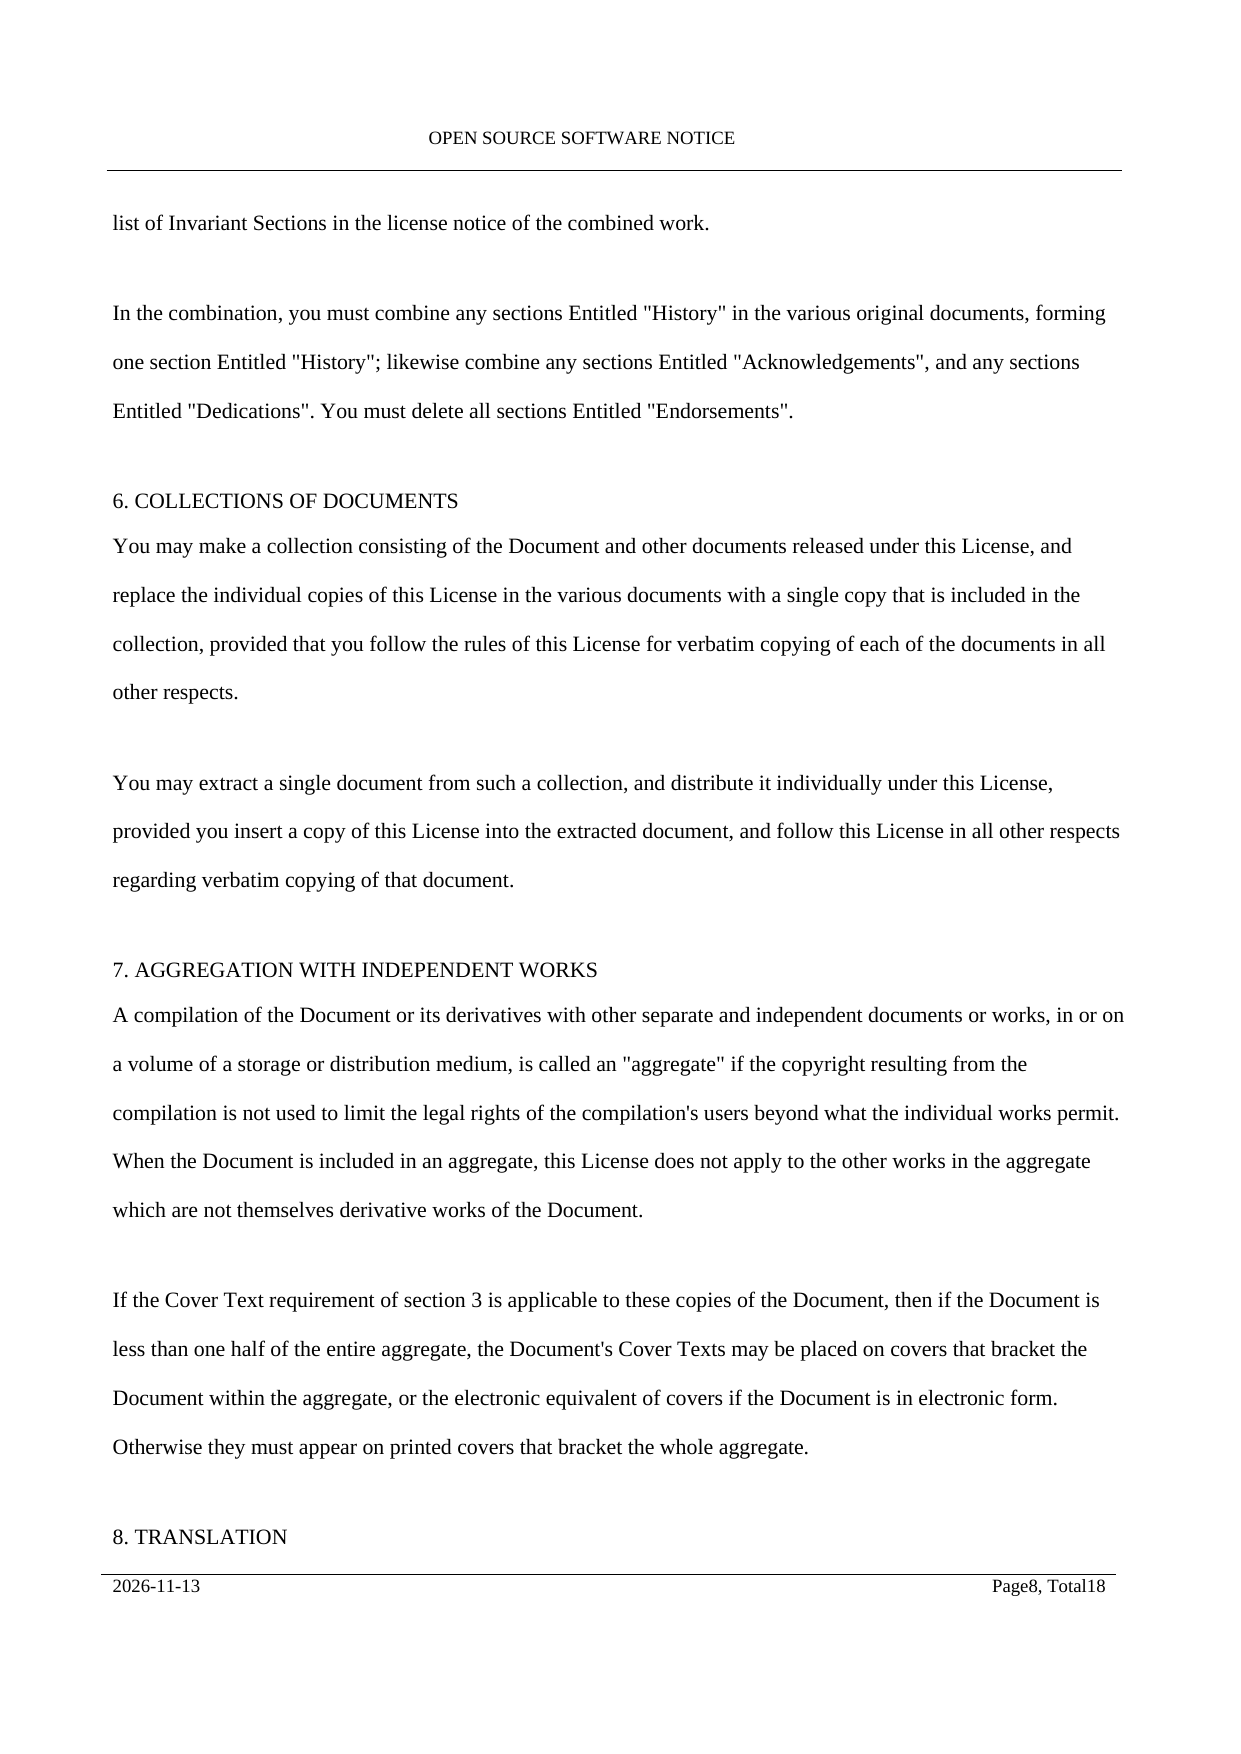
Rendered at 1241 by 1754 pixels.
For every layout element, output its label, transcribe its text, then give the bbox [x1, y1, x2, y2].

text If the Cover Text requirement of section 3 is applicable to these copies of the Document, then if the Document is less than one half of the entire aggregate, the Document's Cover Texts may be placed on covers that bracket the Document within the aggregate, or the electronic equivalent of covers if the Document is in electronic form. Otherwise they must appear on printed covers that bracket the whole aggregate. [112, 1284, 1128, 1463]
text In the combination, you must combine any sections Entitled "History" in the various original documents, forming one section Entitled "History"; likewise combine any sections Entitled "Acknowledgements", and any sections Entitled "Dedications". You must delete all sections Entitled "Endorsements". [112, 297, 1128, 427]
text 8. TRANSLATION [112, 1520, 1128, 1553]
text 6. COLLECTIONS OF DOCUMENTS [112, 484, 1128, 517]
text A compilation of the Document or its derivatives with other separate and independent documents or works, in or on a volume of a storage or distribution medium, is called an "aggregate" if the copyright resulting from the compilation is not used to limit the legal rights of the compilation's users beyond what the individual works permit. When the Document is included in an aggregate, this License does not apply to the other works in the aggregate which are not themselves derivative works of the Document. [112, 999, 1128, 1226]
text You may make a collection consisting of the Document and other documents released under this License, and replace the individual copies of this License in the various documents with a single copy that is included in the collection, provided that you follow the rules of this License for verbatim copying of each of the documents in all other respects. [112, 529, 1128, 708]
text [112, 206, 1128, 239]
text 7. AGGREGATION WITH INDEPENDENT WORKS [112, 953, 1128, 986]
text You may extract a single document from such a collection, and distribute it individually under this License, provided you insert a copy of this License into the extracted document, and follow this License in all other respects regarding verbatim copying of that document. [112, 766, 1128, 896]
